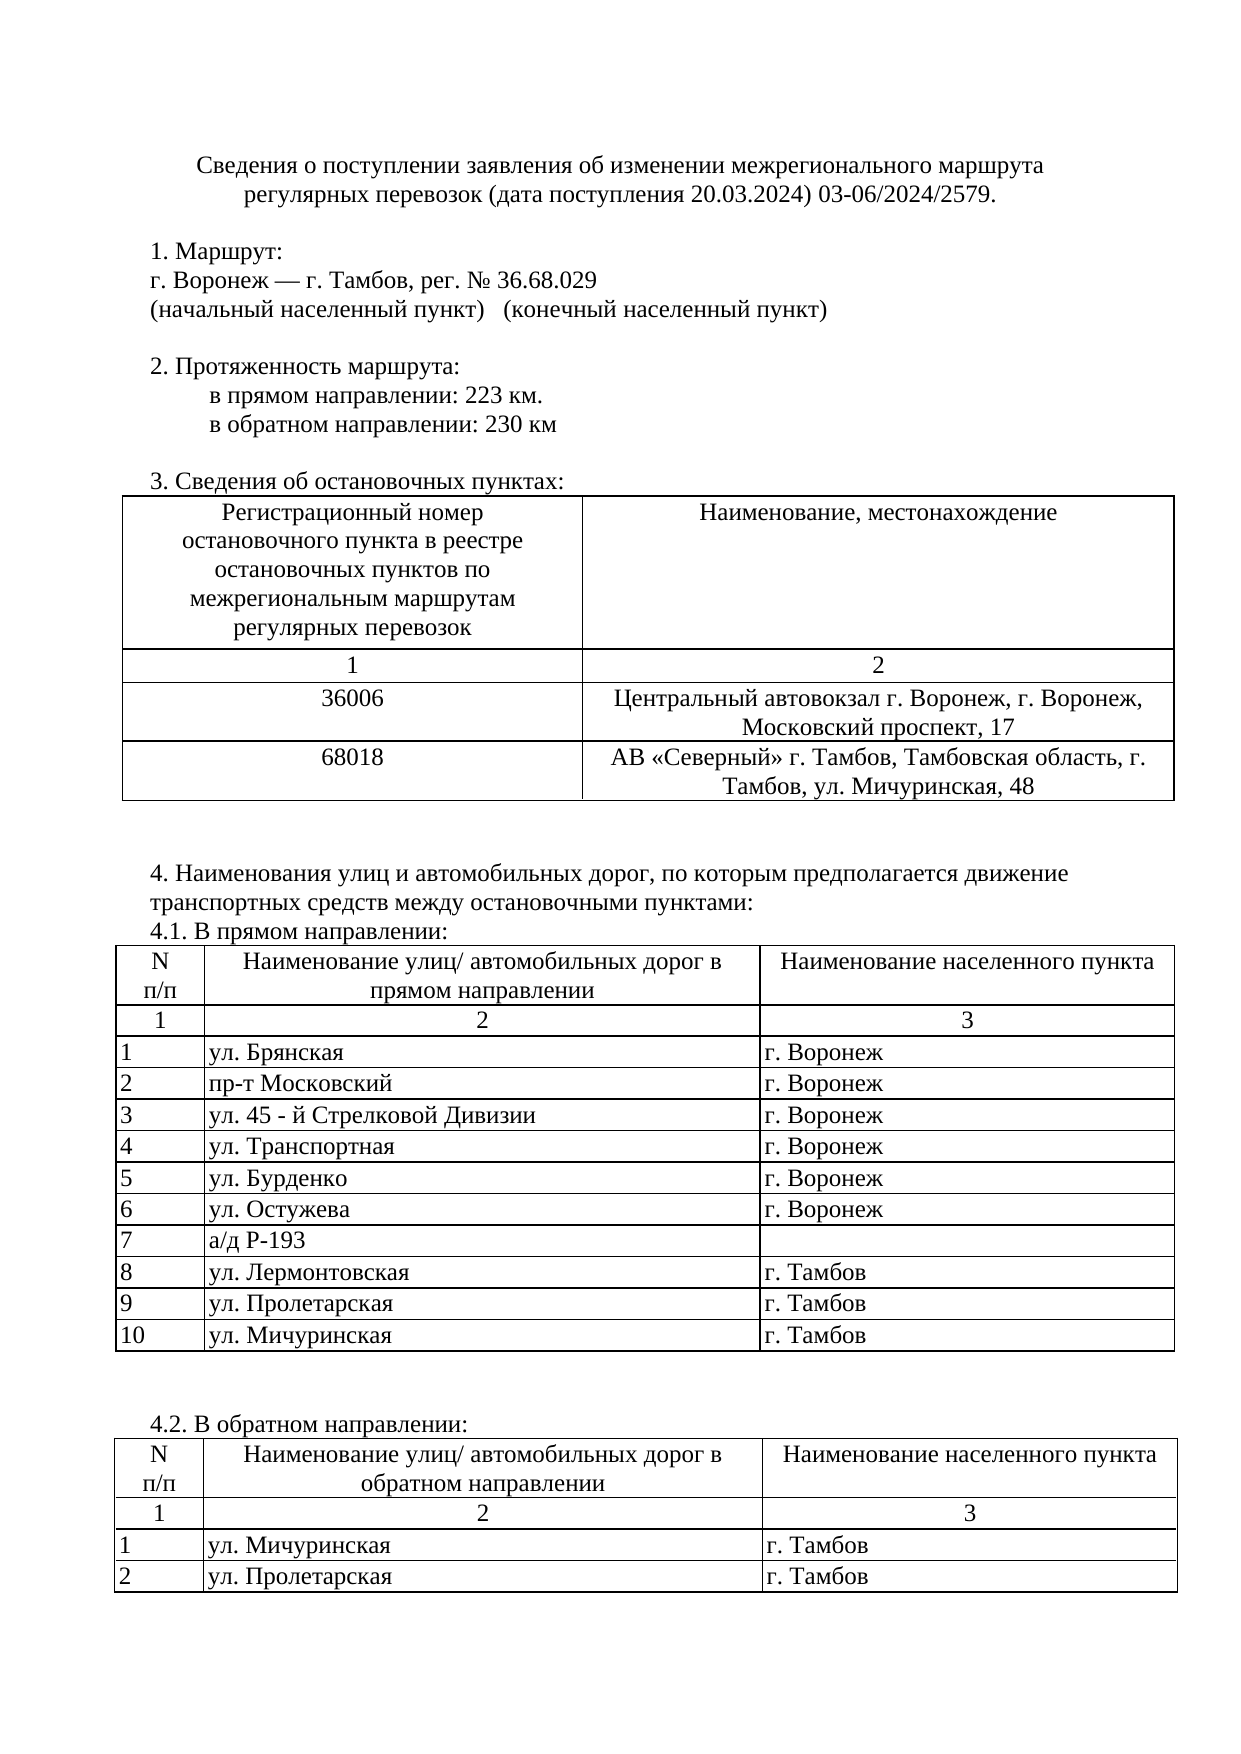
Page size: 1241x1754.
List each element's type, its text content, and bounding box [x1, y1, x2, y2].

table_cell 8 [117, 1257, 204, 1287]
text в прямом направлении: 223 км. [150, 380, 1090, 409]
text 4.2. В обратном направлении: [150, 1409, 1090, 1438]
table_cell 1 [115, 1529, 203, 1560]
table_cell ул. Транспортная [205, 1131, 759, 1161]
text 4.1. В прямом направлении: [150, 916, 1090, 945]
table_cell г. Воронеж [761, 1163, 1174, 1193]
table_cell 5 [117, 1163, 204, 1193]
table_cell а/д Р-193 [205, 1226, 759, 1256]
text 1. Маршрут: [150, 236, 1090, 265]
table_cell 7 [117, 1226, 204, 1256]
table_cell 1 [117, 1006, 204, 1035]
table_cell Центральный автовокзал г. Воронеж, г. Воронеж, Московский проспект, 17 [583, 683, 1173, 740]
table_cell 1 [123, 650, 582, 681]
table_cell г. Тамбов [763, 1528, 1177, 1560]
table_cell 10 [117, 1320, 204, 1350]
text (начальный населенный пункт) (конечный населенный пункт) [150, 294, 1090, 322]
table_cell ул. Мичуринская [205, 1320, 759, 1350]
table_cell г. Воронеж [761, 1131, 1174, 1161]
table_header Регистрационный номер остановочного пункта в реестре остановочных пунктов по межрегиональным маршрутам регулярных перевозок [123, 497, 582, 648]
table_cell пр-т Московский [205, 1068, 759, 1098]
table_header Наименование населенного пункта [761, 946, 1174, 1004]
text 2. Протяженность маршрута: [150, 351, 1090, 380]
table_cell 6 [117, 1194, 204, 1224]
table_header Наименование населенного пункта [763, 1439, 1177, 1497]
table_cell 68018 [123, 742, 582, 799]
table_cell ул. Пролетарская [205, 1289, 759, 1318]
table_cell 3 [763, 1497, 1177, 1528]
table_cell 4 [117, 1131, 204, 1161]
table_cell г. Тамбов [761, 1320, 1174, 1350]
table_cell 2 [205, 1006, 759, 1035]
table_cell г. Тамбов [763, 1560, 1177, 1591]
table_header Наименование улиц/ автомобильных дорог в обратном направлении [204, 1439, 762, 1497]
table_cell ул. Бурденко [205, 1163, 759, 1193]
table_cell 1 [115, 1498, 203, 1528]
table_cell 1 [117, 1037, 204, 1067]
table_cell 2 [204, 1498, 762, 1528]
text 4. Наименования улиц и автомобильных дорог, по которым предполагается движение транспортных средств между остановочными пунктами: [150, 858, 1090, 916]
text Сведения о поступлении заявления об изменении межрегионального маршрута регулярных перевозок (дата поступления 20.03.2024) 03-06/2024/2579. [150, 150, 1090, 207]
table_cell 2 [583, 650, 1173, 681]
table_cell г. Воронеж [761, 1068, 1174, 1098]
table_cell г. Тамбов [761, 1289, 1174, 1318]
table_cell г. Воронеж [761, 1100, 1174, 1130]
table_cell 2 [117, 1068, 204, 1098]
table_cell ул. Мичуринская [204, 1530, 762, 1560]
table_cell г. Воронеж [761, 1194, 1174, 1224]
table_cell 9 [117, 1289, 204, 1318]
table_header N п/п [115, 1439, 203, 1497]
table_cell ул. Пролетарская [204, 1561, 762, 1591]
table_header Наименование улиц/ автомобильных дорог в прямом направлении [205, 946, 759, 1004]
table_cell ул. Брянская [205, 1037, 759, 1067]
table_cell 2 [115, 1561, 203, 1591]
text г. Воронеж — г. Тамбов, рег. № 36.68.029 [150, 265, 1090, 294]
table_cell ул. Остужева [205, 1194, 759, 1224]
table_cell г. Тамбов [761, 1257, 1174, 1287]
text в обратном направлении: 230 км [150, 409, 1090, 437]
text 3. Сведения об остановочных пунктах: [150, 466, 1090, 495]
table_cell [761, 1226, 1174, 1256]
table_cell 36006 [123, 683, 582, 740]
table_cell ул. 45 - й Стрелковой Дивизии [205, 1100, 759, 1130]
table_cell г. Воронеж [761, 1037, 1174, 1067]
table_cell 3 [761, 1006, 1174, 1035]
table_cell АВ «Северный» г. Тамбов, Тамбовская область, г. Тамбов, ул. Мичуринская, 48 [583, 742, 1173, 799]
table_cell ул. Лермонтовская [205, 1257, 759, 1287]
table_header N п/п [117, 946, 204, 1004]
table_cell 3 [117, 1100, 204, 1130]
table_header Наименование, местонахождение [583, 497, 1173, 648]
